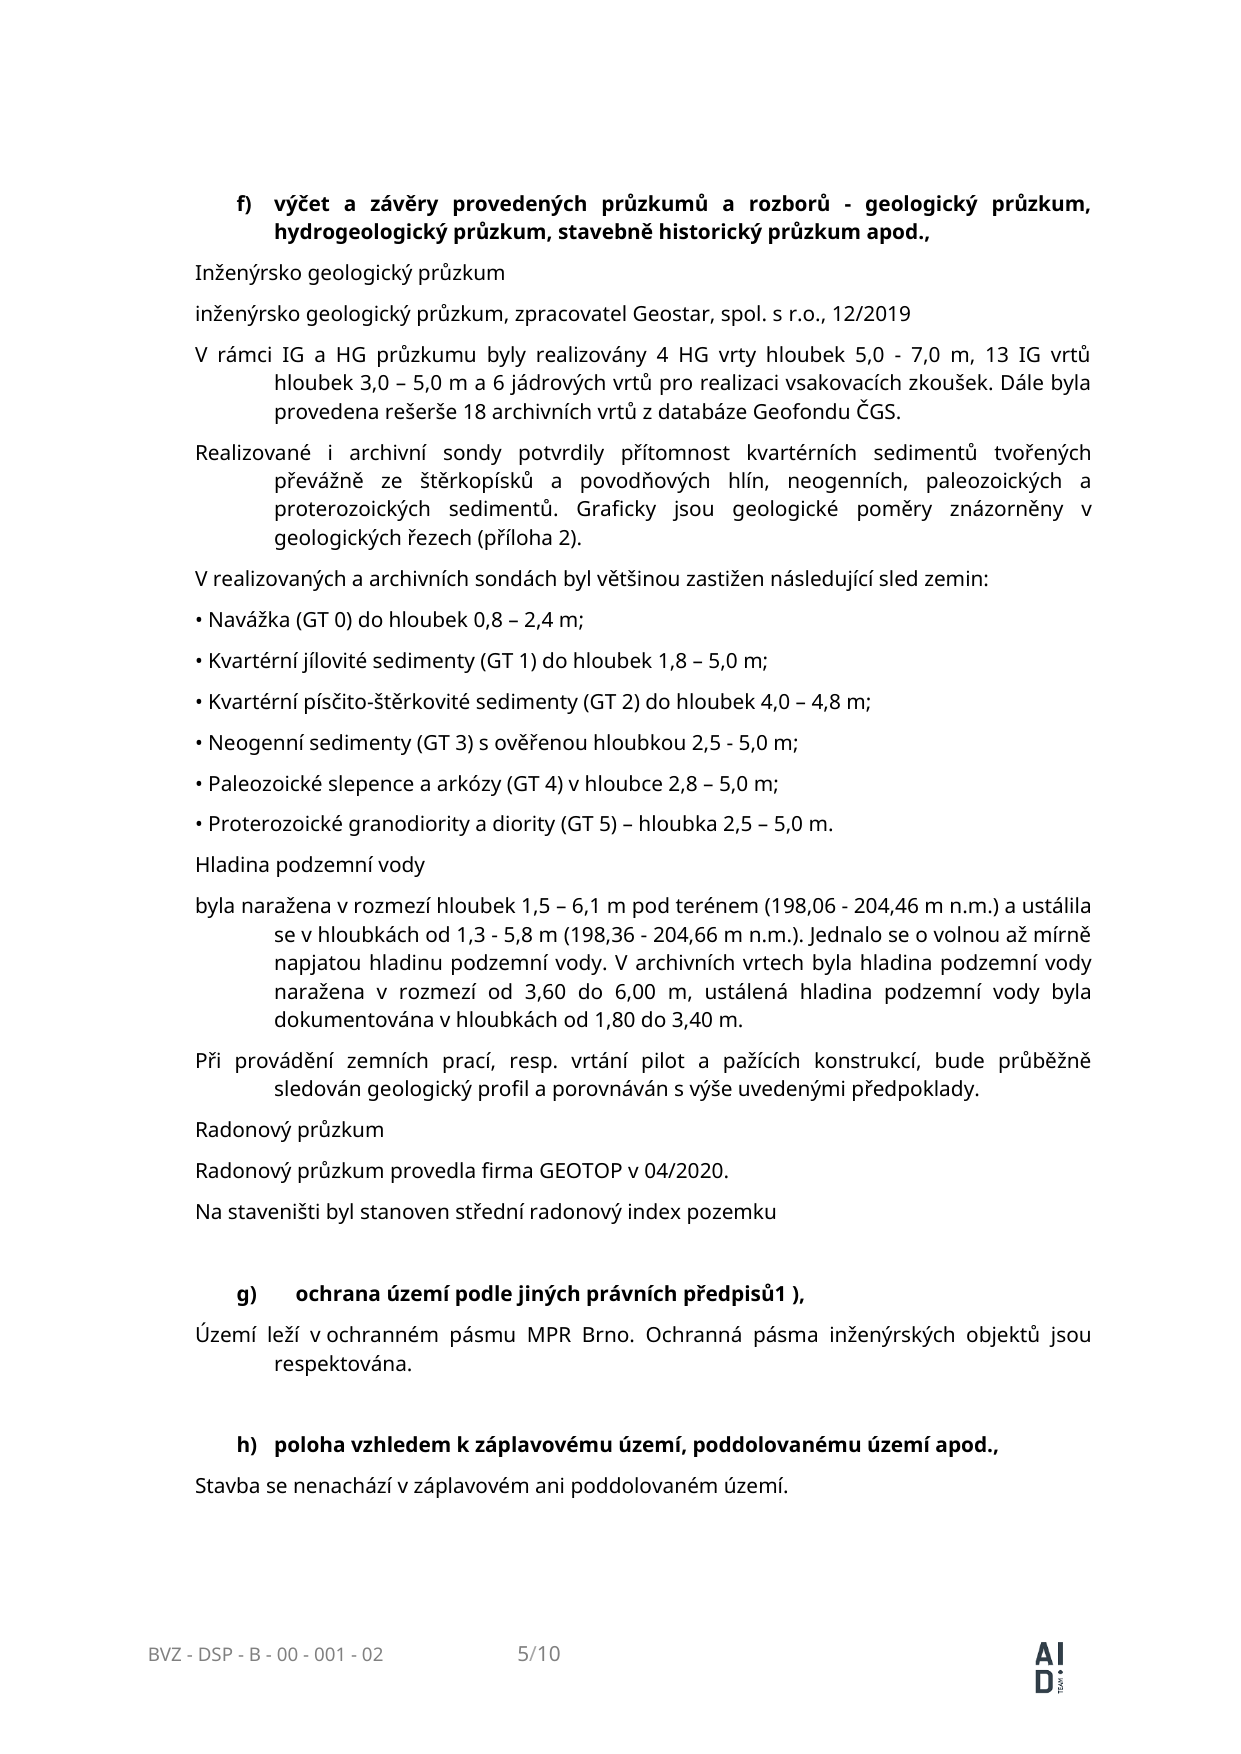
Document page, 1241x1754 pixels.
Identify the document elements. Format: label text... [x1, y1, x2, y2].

picture [1035, 1640, 1065, 1694]
list g) ochrana území podle jiných právních předpisů1 ), [236, 1279, 1092, 1308]
list výčet a závěry provedených průzkumů a rozborů - geologický průzkum, hydrogeologický průzkum, stavebně historický průzkum apod., [236, 189, 1092, 246]
list Hladina podzemní vody [195, 851, 1092, 879]
list • Kvartérní písčito-štěrkovité sedimenty (GT 2) do hloubek 4,0 – 4,8 m; [195, 687, 1092, 715]
list byla naražena v rozmezí hloubek 1,5 – 6,1 m pod terénem (198,06 - 204,46 m n.m.) a ustálila se v hloubkách od 1,3 - 5,8 m (198,36 - 204,66 m n.m.). Jednalo se o volnou až mírně napjatou hladinu podzemní vody. V archivních vrtech byla hladina podzemní vody naražena v rozmezí od 3,60 do 6,00 m, ustálená hladina podzemní vody byla dokumentována v hloubkách od 1,80 do 3,40 m. [195, 891, 1092, 1034]
list poloha vzhledem k záplavovému území, poddolovanému území apod., [236, 1431, 1092, 1459]
list V rámci IG a HG průzkumu byly realizovány 4 HG vrty hloubek 5,0 - 7,0 m, 13 IG vrtů hloubek 3,0 – 5,0 m a 6 jádrových vrtů pro realizaci vsakovacích zkoušek. Dále byla provedena rešerše 18 archivních vrtů z databáze Geofondu ČGS. [195, 340, 1092, 425]
list • Neogenní sedimenty (GT 3) s ověřenou hloubkou 2,5 - 5,0 m; [195, 728, 1092, 756]
list Při provádění zemních prací, resp. vrtání pilot a pažících konstrukcí, bude průběžně sledován geologický profil a porovnáván s výše uvedenými předpoklady. [195, 1046, 1092, 1103]
list Realizované i archivní sondy potvrdily přítomnost kvartérních sedimentů tvořených převážně ze štěrkopísků a povodňových hlín, neogenních, paleozoických a proterozoických sedimentů. Graficky jsou geologické poměry znázorněny v geologických řezech (příloha 2). [195, 438, 1092, 551]
list Stavba se nenachází v záplavovém ani poddolovaném území. [195, 1471, 1092, 1500]
list V realizovaných a archivních sondách byl většinou zastižen následující sled zemin: [195, 564, 1092, 592]
list Radonový průzkum provedla firma GEOTOP v 04/2020. [195, 1156, 1092, 1185]
list • Paleozoické slepence a arkózy (GT 4) v hloubce 2,8 – 5,0 m; [195, 769, 1092, 797]
list Území leží v ochranném pásmu MPR Brno. Ochranná pásma inženýrských objektů jsou respektována. [195, 1320, 1092, 1377]
list • Kvartérní jílovité sedimenty (GT 1) do hloubek 1,8 – 5,0 m; [195, 646, 1092, 674]
list • Navážka (GT 0) do hloubek 0,8 – 2,4 m; [195, 605, 1092, 633]
list inženýrsko geologický průzkum, zpracovatel Geostar, spol. s r.o., 12/2019 [195, 299, 1092, 327]
list Na staveništi byl stanoven střední radonový index pozemku [195, 1197, 1092, 1226]
list • Proterozoické granodiority a diority (GT 5) – hloubka 2,5 – 5,0 m. [195, 809, 1092, 838]
list Radonový průzkum [195, 1116, 1092, 1144]
list Inženýrsko geologický průzkum [195, 258, 1092, 286]
